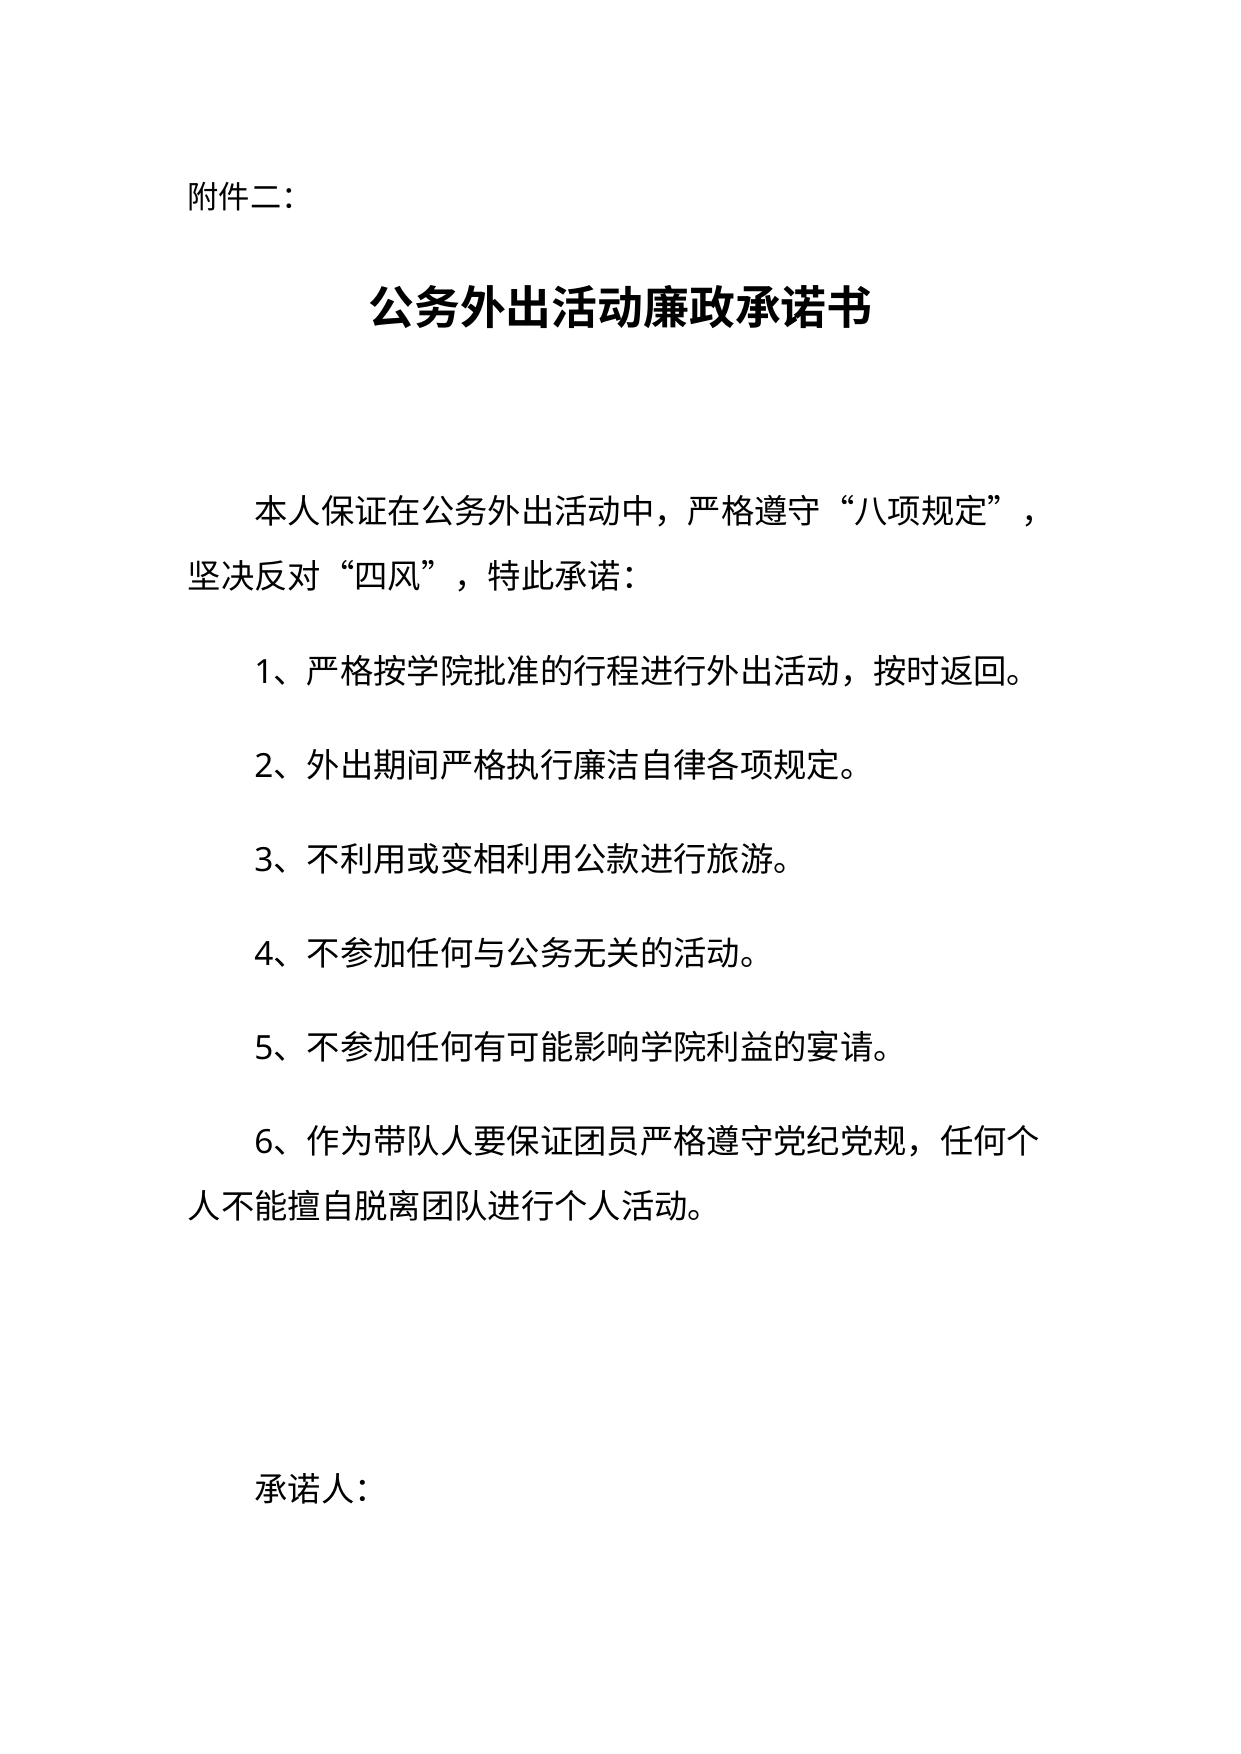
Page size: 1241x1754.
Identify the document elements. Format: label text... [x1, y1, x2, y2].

text 附件二： [187, 162, 1053, 227]
text 3、不利用或变相利用公款进行旅游。 [187, 824, 1053, 889]
text 2、外出期间严格执行廉洁自律各项规定。 [187, 730, 1053, 795]
text 6、作为带队人要保证团员严格遵守党纪党规，任何个人不能擅自脱离团队进行个人活动。 [187, 1107, 1053, 1237]
text 本人保证在公务外出活动中，严格遵守“八项规定”，坚决反对“四风”，特此承诺： [187, 477, 1053, 607]
text 承诺人： [187, 1454, 1053, 1519]
text 4、不参加任何与公务无关的活动。 [187, 919, 1053, 984]
text 5、不参加任何有可能影响学院利益的宴请。 [187, 1013, 1053, 1078]
text 1、严格按学院批准的行程进行外出活动，按时返回。 [187, 636, 1053, 701]
text 公务外出活动廉政承诺书 [187, 256, 1053, 354]
